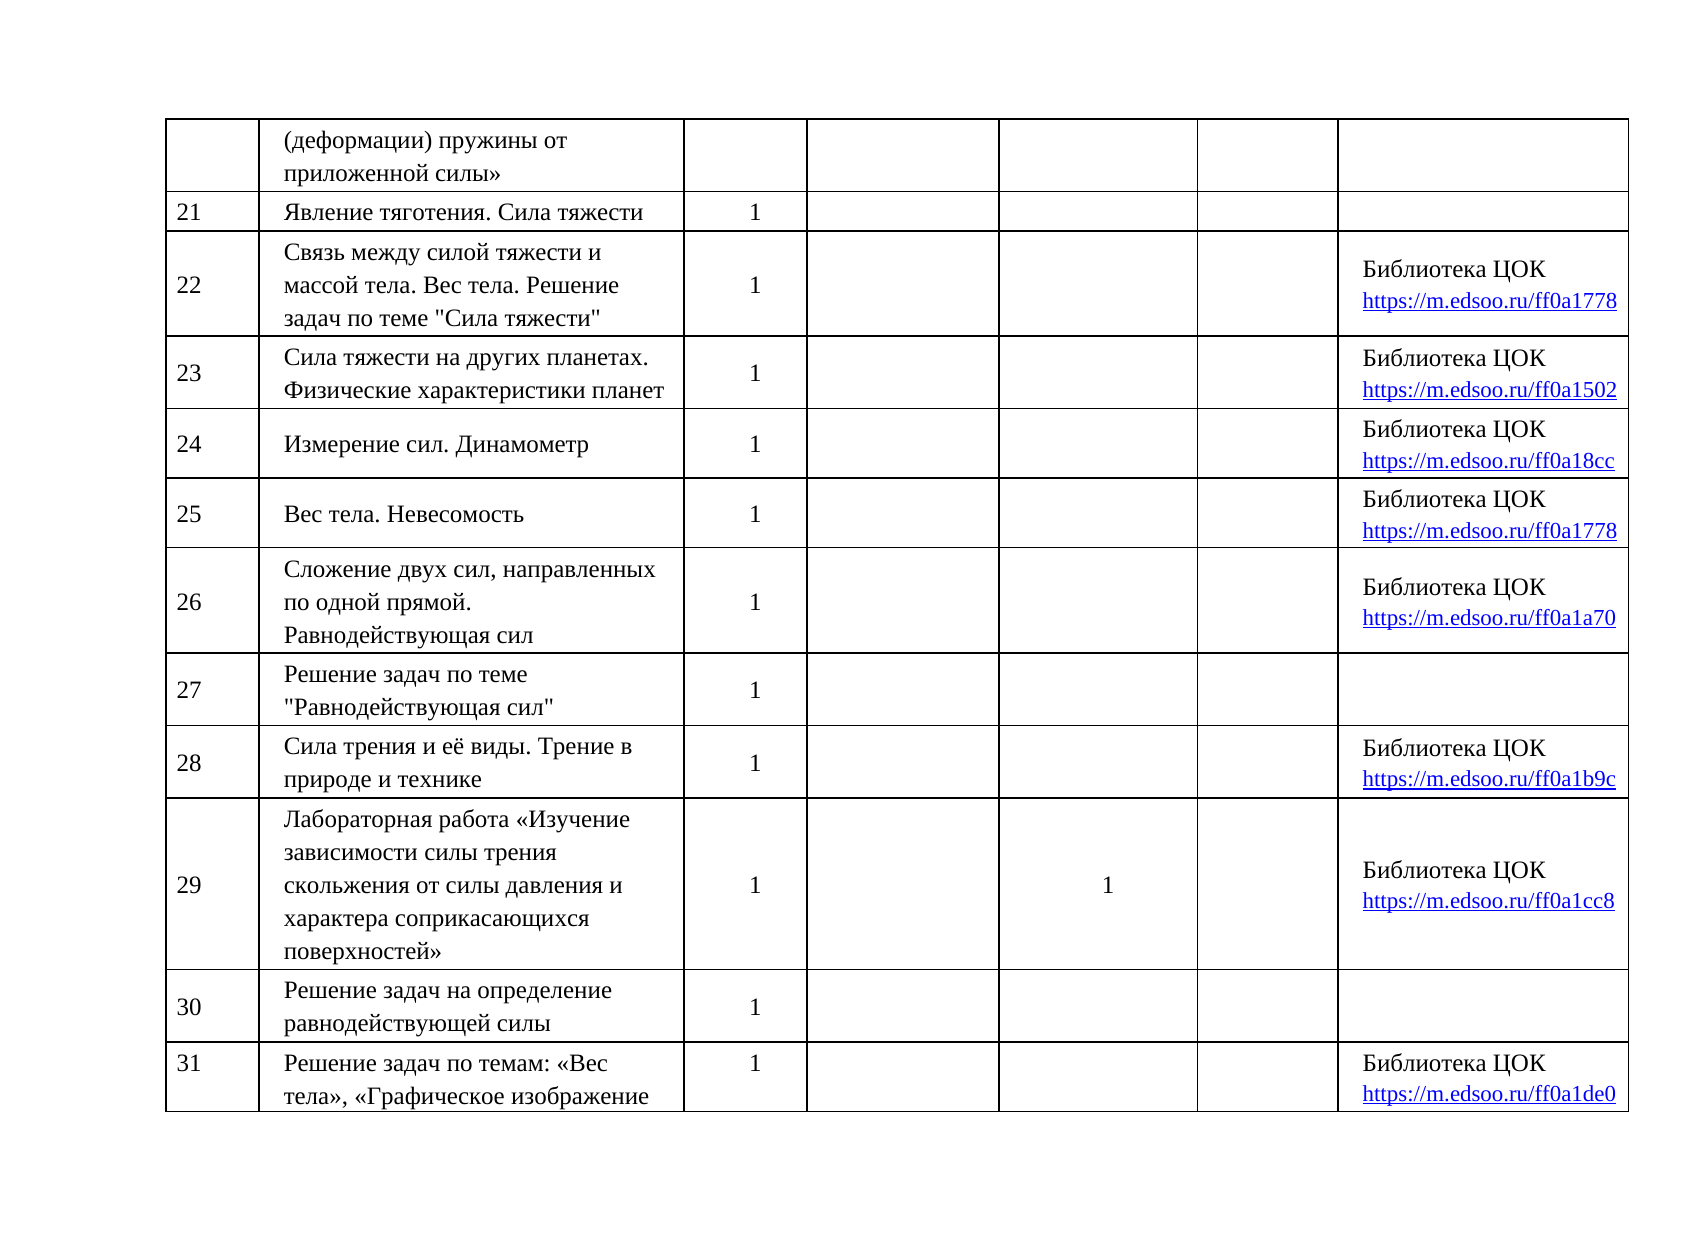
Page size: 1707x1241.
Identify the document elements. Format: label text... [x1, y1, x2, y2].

table_cell 1 [685, 654, 806, 725]
table_cell 1 [685, 726, 806, 797]
table_cell Сила тяжести на других планетах. Физические характеристики планет [260, 337, 683, 408]
table_cell 1 [685, 799, 806, 968]
table_cell Библиотека ЦОК https://m.edsoo.ru/ff0a1778 [1339, 232, 1628, 335]
table_cell Библиотека ЦОК https://m.edsoo.ru/ff0a1502 [1339, 337, 1628, 408]
table_cell Решение задач на определение равнодействующей силы [260, 970, 683, 1041]
table_cell [1000, 337, 1197, 408]
table_cell 1 [685, 232, 806, 335]
table_cell [1000, 1043, 1197, 1111]
table_cell Библиотека ЦОК https://m.edsoo.ru/ff0a1b9c [1339, 726, 1628, 797]
table_cell 23 [167, 337, 258, 408]
table_cell Решение задач по теме "Равнодействующая сил" [260, 654, 683, 725]
table_cell 1 [685, 409, 806, 477]
table_cell [808, 479, 998, 547]
table_cell [1198, 726, 1337, 797]
table_cell [1198, 1043, 1337, 1111]
table_cell 24 [167, 409, 258, 477]
table_cell 1 [685, 970, 806, 1041]
table_cell [1000, 479, 1197, 547]
table_cell [1198, 654, 1337, 725]
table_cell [260, 120, 683, 191]
table_cell [1339, 192, 1628, 230]
table_cell [1000, 654, 1197, 725]
table_cell [1198, 337, 1337, 408]
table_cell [1339, 1043, 1628, 1111]
table_cell [808, 548, 998, 652]
table_cell Библиотека ЦОК https://m.edsoo.ru/ff0a1cc8 [1339, 799, 1628, 968]
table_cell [260, 1043, 683, 1111]
table_cell [808, 120, 998, 191]
table_cell Связь между силой тяжести и массой тела. Вес тела. Решение задач по теме "Сила тяжести" [260, 232, 683, 335]
table_cell 28 [167, 726, 258, 797]
table_cell 1 [685, 337, 806, 408]
table_cell [1339, 120, 1628, 191]
table_cell [808, 799, 998, 968]
table_cell Вес тела. Невесомость [260, 479, 683, 547]
table_cell Измерение сил. Динамометр [260, 409, 683, 477]
table_cell 1 [685, 120, 806, 191]
table_cell [808, 970, 998, 1041]
table_cell [1000, 192, 1197, 230]
table_cell [1000, 409, 1197, 477]
table_cell Библиотека ЦОК https://m.edsoo.ru/ff0a1a70 [1339, 548, 1628, 652]
table_cell 1 [685, 548, 806, 652]
table_cell [1000, 726, 1197, 797]
table_cell [1339, 970, 1628, 1041]
table_cell [1198, 192, 1337, 230]
table_cell [1198, 120, 1337, 191]
table_cell Явление тяготения. Сила тяжести [260, 192, 683, 230]
table_cell [808, 1043, 998, 1111]
table_cell [1198, 232, 1337, 335]
table_cell [808, 192, 998, 230]
table_cell 22 [167, 232, 258, 335]
table_cell [808, 409, 998, 477]
table_cell 25 [167, 479, 258, 547]
table_cell [808, 726, 998, 797]
table_cell Библиотека ЦОК https://m.edsoo.ru/ff0a18cc [1339, 409, 1628, 477]
table_cell 1 [685, 1043, 806, 1111]
table_cell Сила трения и её виды. Трение в природе и технике [260, 726, 683, 797]
table_cell [1198, 548, 1337, 652]
table_cell [808, 654, 998, 725]
table_cell Библиотека ЦОК https://m.edsoo.ru/ff0a1778 [1339, 479, 1628, 547]
table_cell [1198, 479, 1337, 547]
table_cell Лабораторная работа «Изучение зависимости силы трения скольжения от силы давления и характера соприкасающихся поверхностей» [260, 799, 683, 968]
table_cell 21 [167, 192, 258, 230]
table_cell 1 [685, 479, 806, 547]
table_cell 26 [167, 548, 258, 652]
table_cell [1339, 654, 1628, 725]
table_cell 20 [167, 120, 258, 191]
table_cell 29 [167, 799, 258, 968]
table_cell [1000, 548, 1197, 652]
table_cell [1000, 232, 1197, 335]
table_cell 1 [1000, 799, 1197, 968]
table_cell 27 [167, 654, 258, 725]
table_cell 31 [167, 1043, 258, 1111]
table_cell Сложение двух сил, направленных по одной прямой. Равнодействующая сил [260, 548, 683, 652]
table_cell [1198, 970, 1337, 1041]
table_cell 1 [685, 192, 806, 230]
table_cell 30 [167, 970, 258, 1041]
table_cell 1 [1000, 120, 1197, 191]
table_cell [1198, 799, 1337, 968]
table_cell [1000, 970, 1197, 1041]
table_cell [1198, 409, 1337, 477]
table_cell [808, 232, 998, 335]
table_cell [808, 337, 998, 408]
